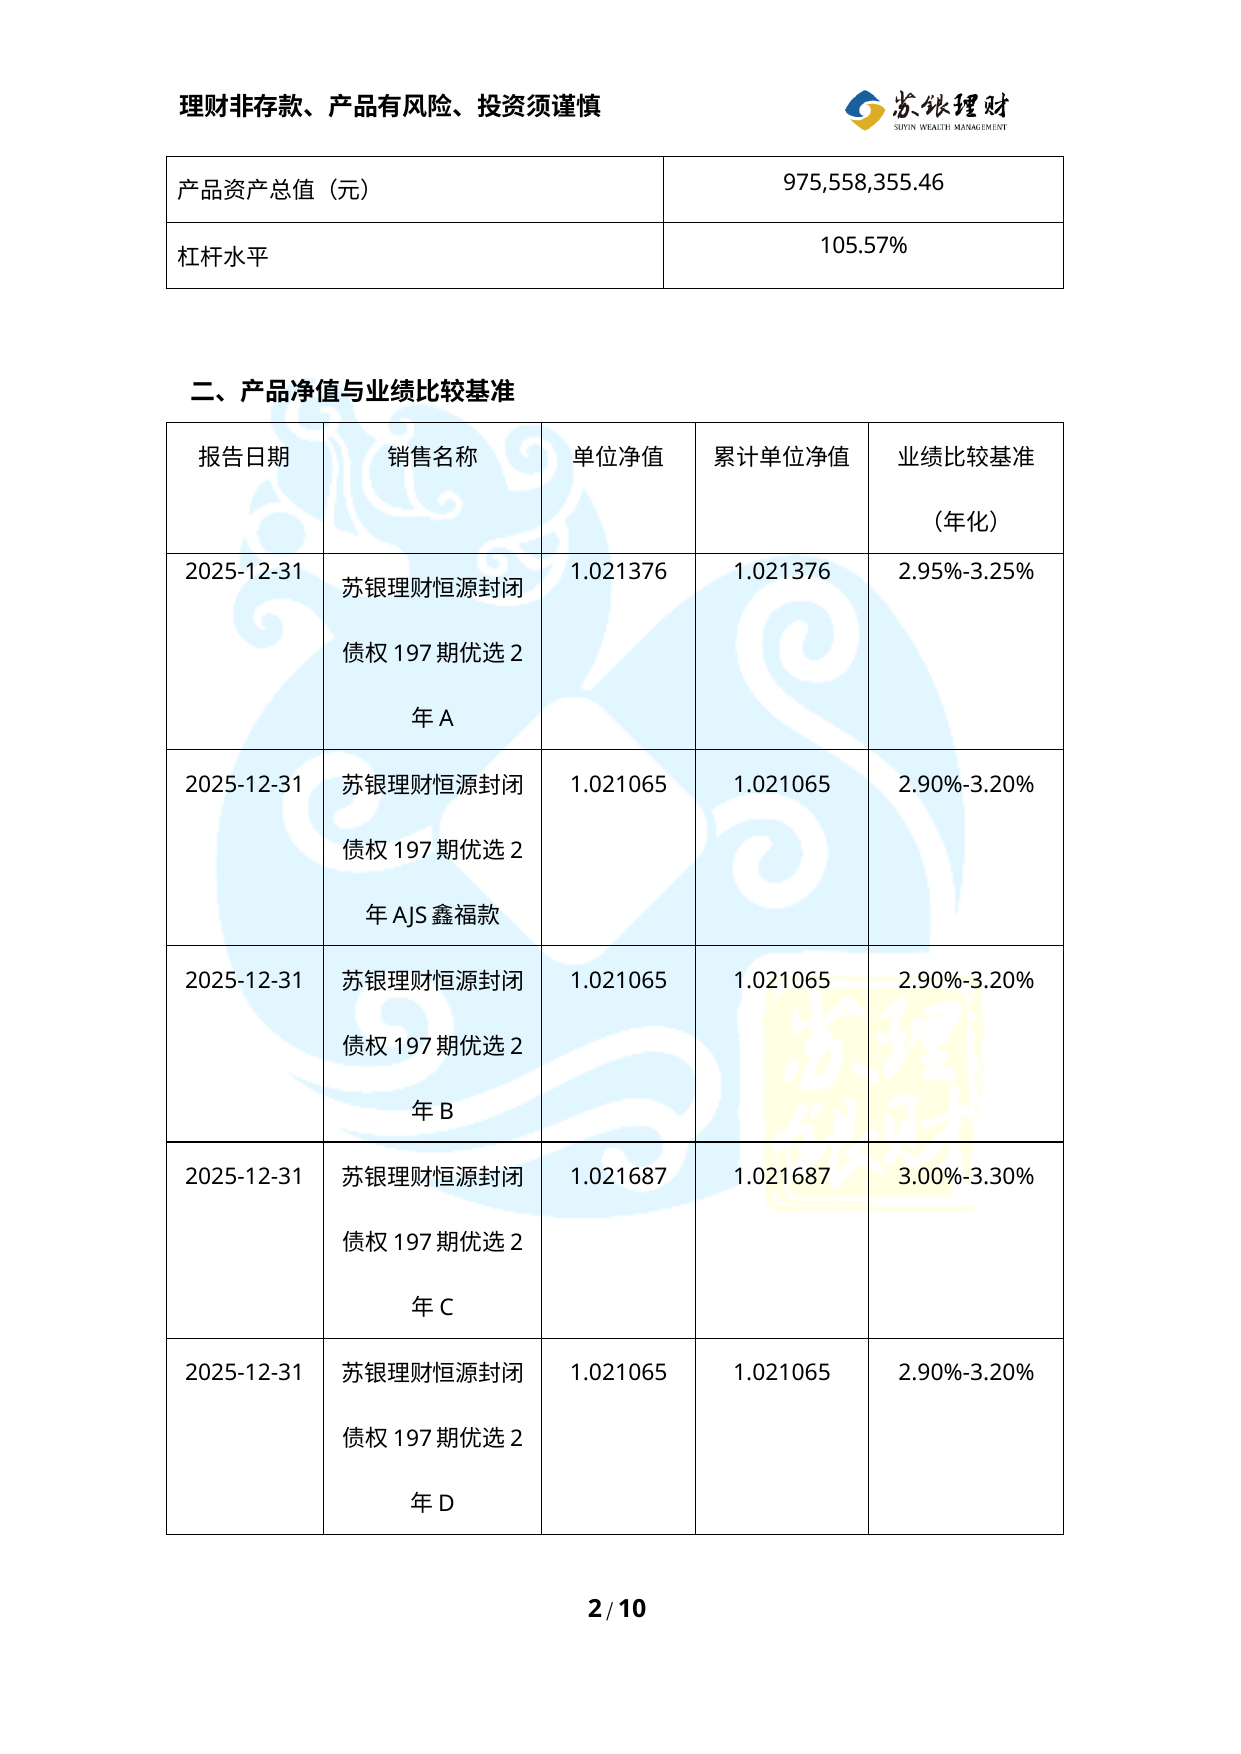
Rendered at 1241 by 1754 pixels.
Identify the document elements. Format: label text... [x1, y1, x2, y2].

table_cell 苏银理财恒源封闭债权197期优选2年B [324, 946, 541, 1141]
table_cell 2.90%-3.20% [869, 750, 1063, 945]
table_cell 苏银理财恒源封闭债权197期优选2年C [324, 1143, 541, 1337]
table_cell 2.95%-3.25% [869, 554, 1063, 749]
table_cell 1.021687 [696, 1143, 868, 1337]
table_cell 2025-12-31 [167, 750, 323, 945]
table_cell 2.90%-3.20% [869, 1339, 1063, 1533]
table_cell 1.021065 [542, 1339, 695, 1533]
table_cell 产品资产总值（元） [167, 157, 663, 222]
table_cell 1.021065 [542, 750, 695, 945]
subtitle 二、产品净值与业绩比较基准 [190, 357, 1053, 422]
table_header 单位净值 [542, 423, 695, 553]
table_cell 1.021687 [542, 1143, 695, 1337]
table_cell 苏银理财恒源封闭债权197期优选2年A [324, 554, 541, 749]
table_header 销售名称 [324, 423, 541, 553]
table_cell 1.021065 [696, 946, 868, 1141]
table_header 业绩比较基准（年化） [869, 423, 1063, 553]
table_cell 975,558,355.46 [664, 157, 1063, 222]
table_header 累计单位净值 [696, 423, 868, 553]
table_cell 2.90%-3.20% [869, 946, 1063, 1141]
table_cell 2025-12-31 [167, 1339, 323, 1533]
table_cell 1.021376 [696, 554, 868, 749]
table_cell 3.00%-3.30% [869, 1143, 1063, 1337]
table_cell 苏银理财恒源封闭债权197期优选2年AJS鑫福款 [324, 750, 541, 945]
table_header 报告日期 [167, 423, 323, 553]
table_cell 1.021065 [696, 750, 868, 945]
picture [820, 72, 1039, 143]
table_cell 1.021065 [696, 1339, 868, 1533]
table_cell 105.57% [664, 223, 1063, 288]
table_cell 2025-12-31 [167, 554, 323, 749]
table_cell 杠杆水平 [167, 223, 663, 288]
table_cell 2025-12-31 [167, 1143, 323, 1337]
table_cell 2025-12-31 [167, 946, 323, 1141]
table_cell 苏银理财恒源封闭债权197期优选2年D [324, 1339, 541, 1533]
table_cell 1.021065 [542, 946, 695, 1141]
table_cell 1.021376 [542, 554, 695, 749]
